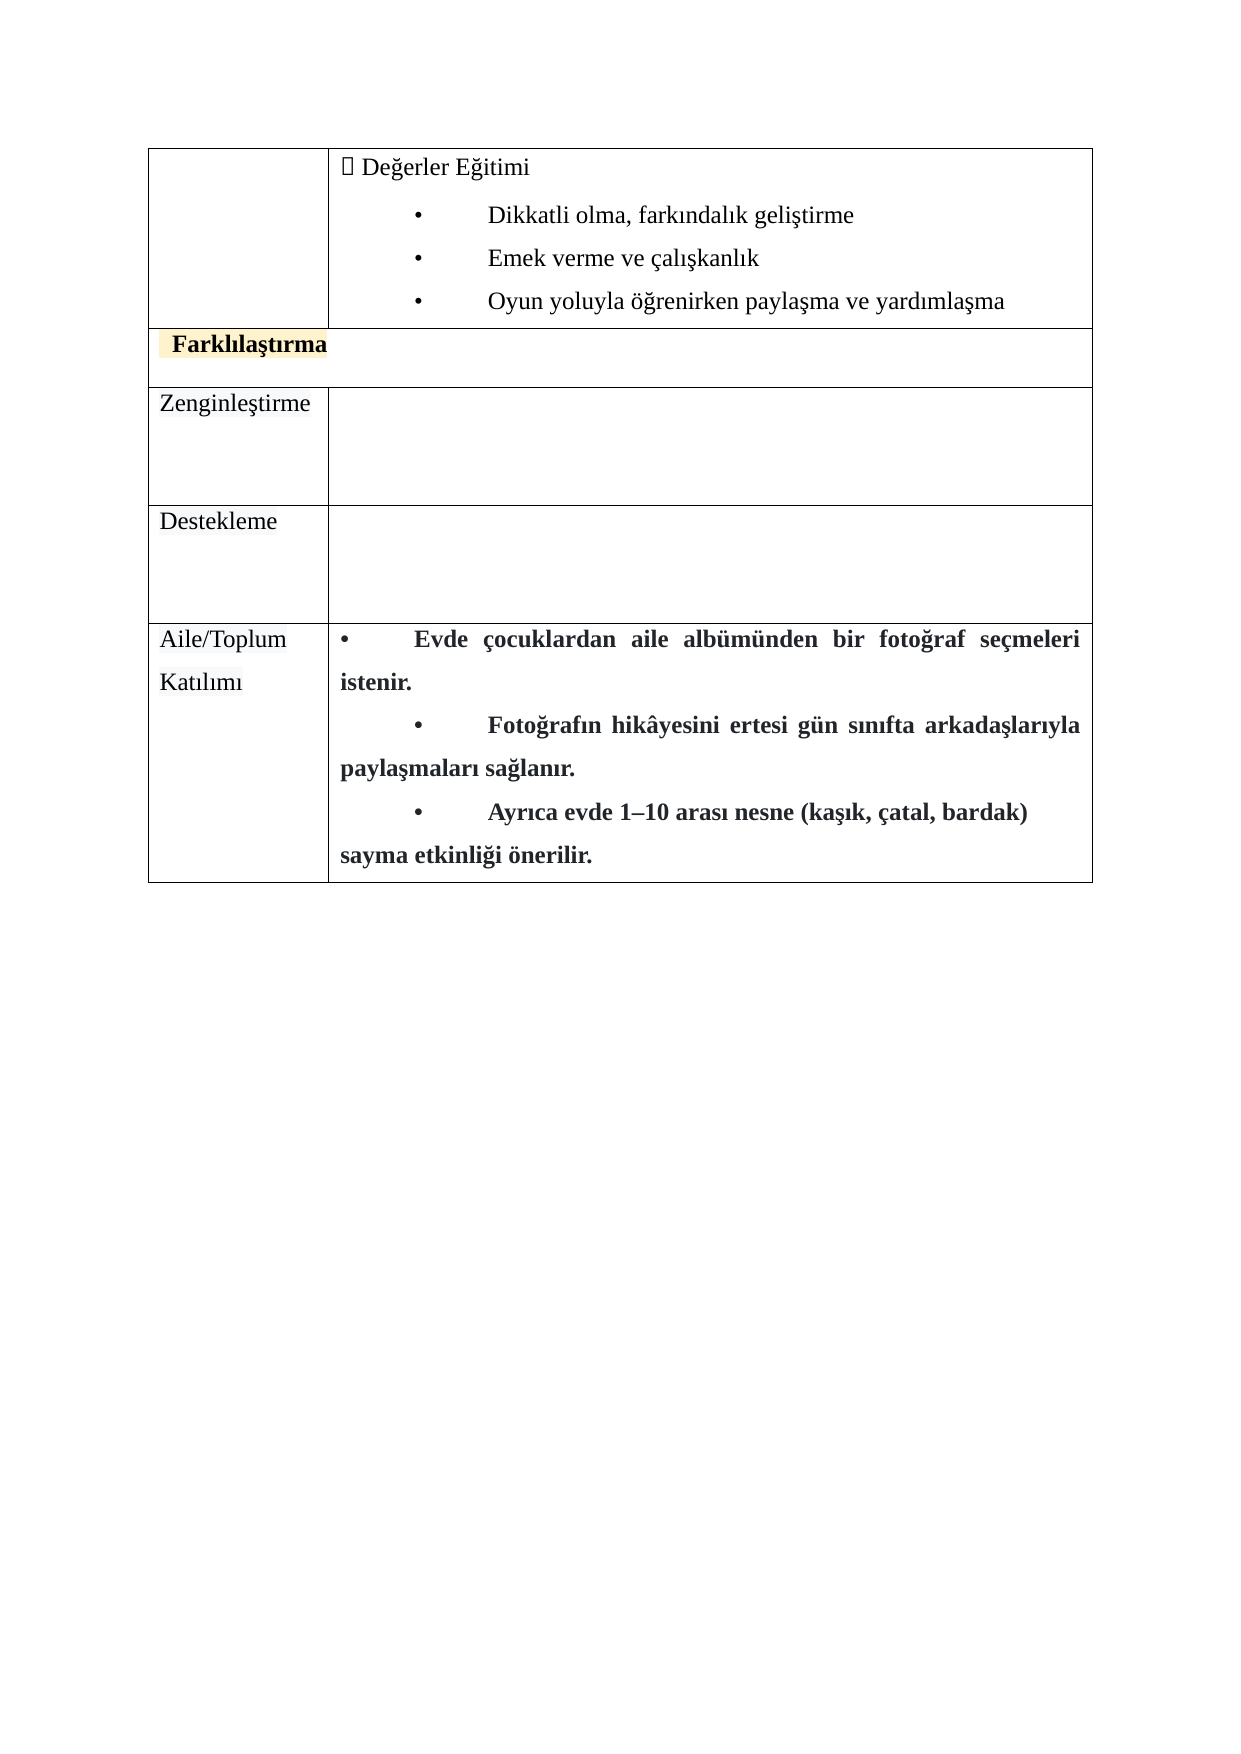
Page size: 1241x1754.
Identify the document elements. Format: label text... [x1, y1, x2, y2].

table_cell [149, 149, 328, 328]
table_cell [329, 506, 1092, 623]
table_cell Farklılaştırma [149, 329, 1092, 387]
table_cell Destekleme [149, 506, 328, 623]
table_cell [329, 388, 1092, 505]
table_cell • Evde çocuklardan aile albümünden bir fotoğraf seçmeleri istenir. • Fotoğrafın hikâyesini ertesi gün sınıfta arkadaşlarıyla paylaşmaları sağlanır. • Ayrıca evde 1–10 arası nesne (kaşık, çatal, bardak) sayma etkinliği önerilir. [329, 624, 1092, 882]
table_cell Aile/Toplum Katılımı [149, 624, 328, 882]
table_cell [329, 149, 1092, 328]
table_cell Zenginleştirme [149, 388, 328, 505]
